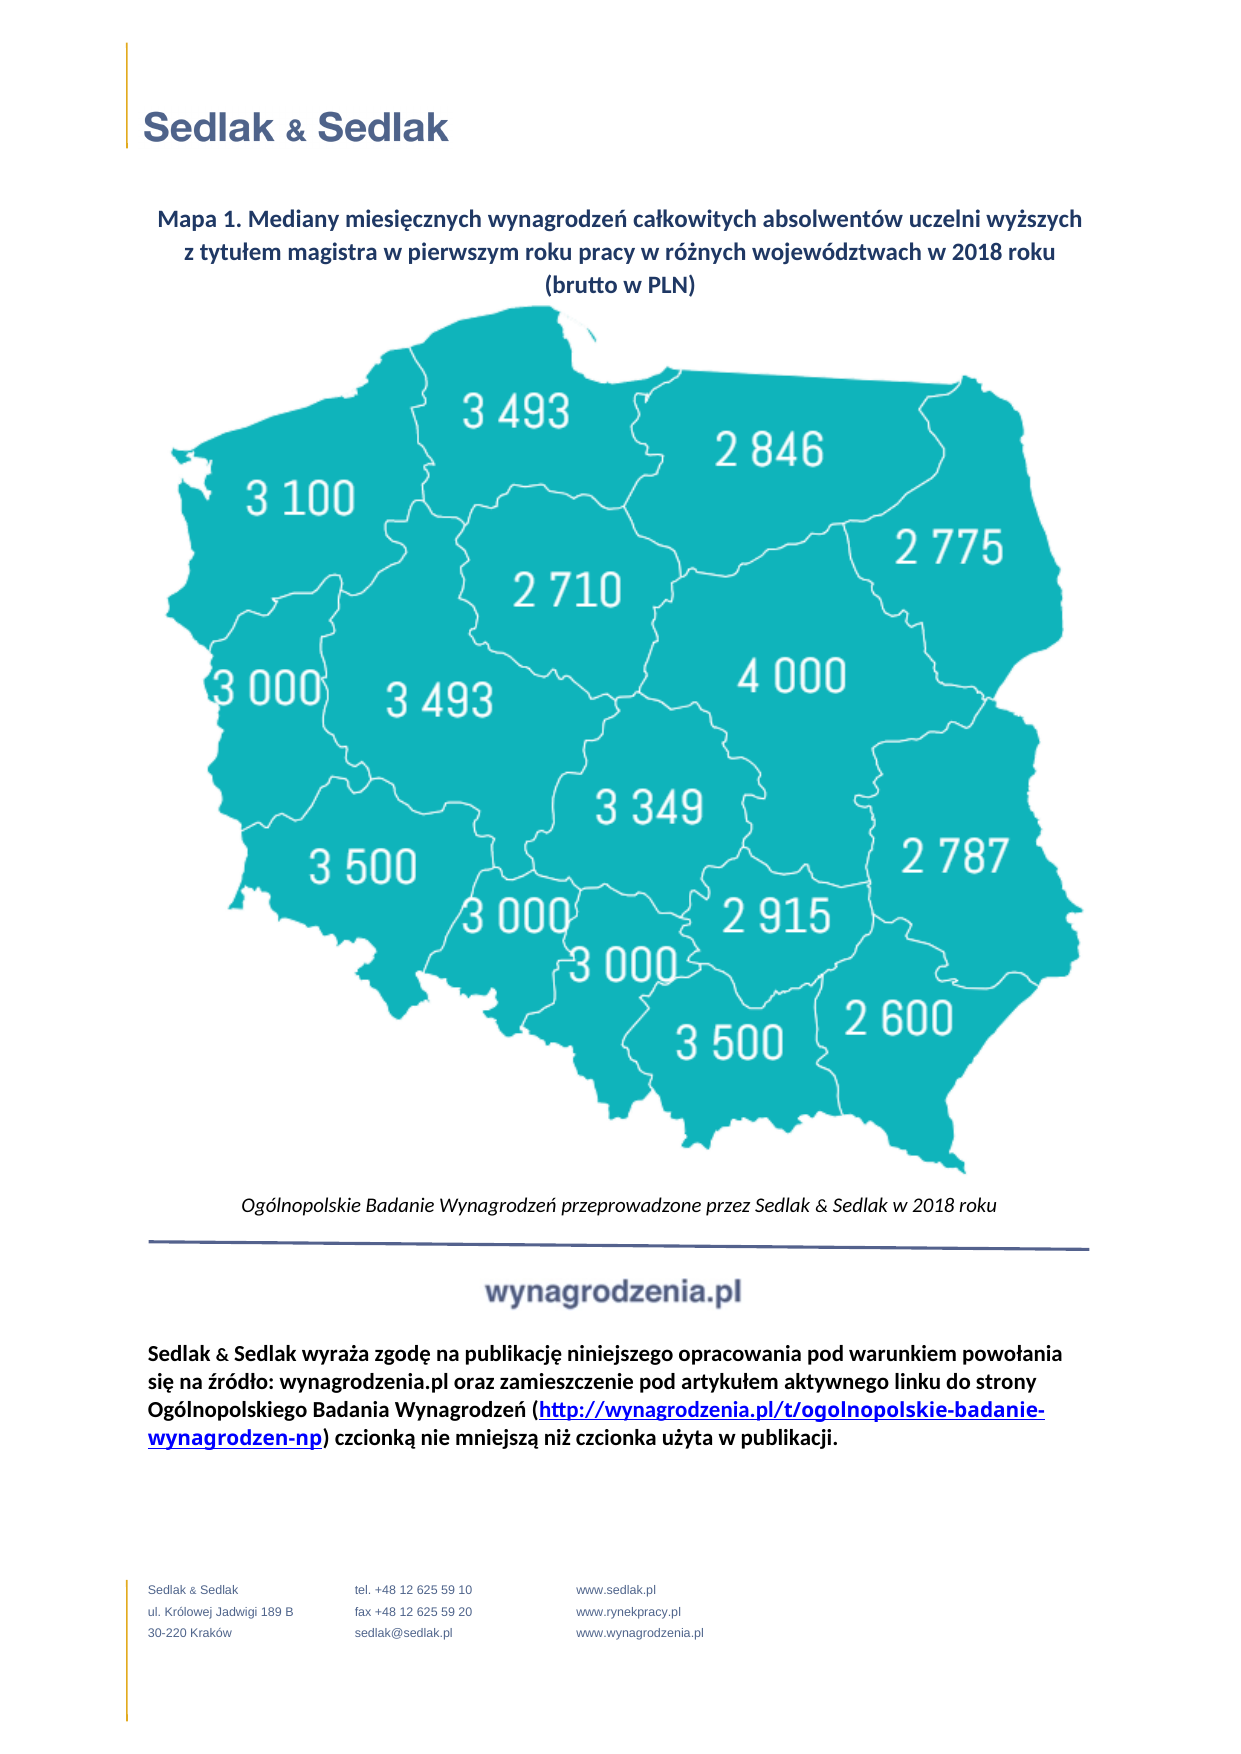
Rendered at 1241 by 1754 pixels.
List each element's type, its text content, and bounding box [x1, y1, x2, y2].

text z tytułem magistra w pierwszym roku pracy w różnych województwach w 2018 roku (brutto w PLN) [148, 236, 1092, 299]
picture [147, 301, 1093, 1191]
picture [138, 106, 454, 149]
text Ogólnopolskie Badanie Wynagrodzeń przeprowadzone przez Sedlak & Sedlak w 2018 roku [148, 1191, 1092, 1218]
text Mapa 1. Mediany miesięcznych wynagrodzeń całkowitych absolwentów uczelni wyższych [148, 203, 1092, 234]
picture [479, 1278, 745, 1311]
text Sedlak & Sedlak wyraża zgodę na publikację niniejszego opracowania pod warunkiem powołania się na źródło: wynagrodzenia.pl oraz zamieszczenie pod artykułem aktywnego linku do strony Ogólnopolskiego Badania Wynagrodzeń (http://wynagrodzenia.pl/t/ogolnopolskie-badanie-wynagrodzen-np) czcionką nie mniejszą niż czcionka użyta w publikacji. [148, 1339, 1092, 1452]
